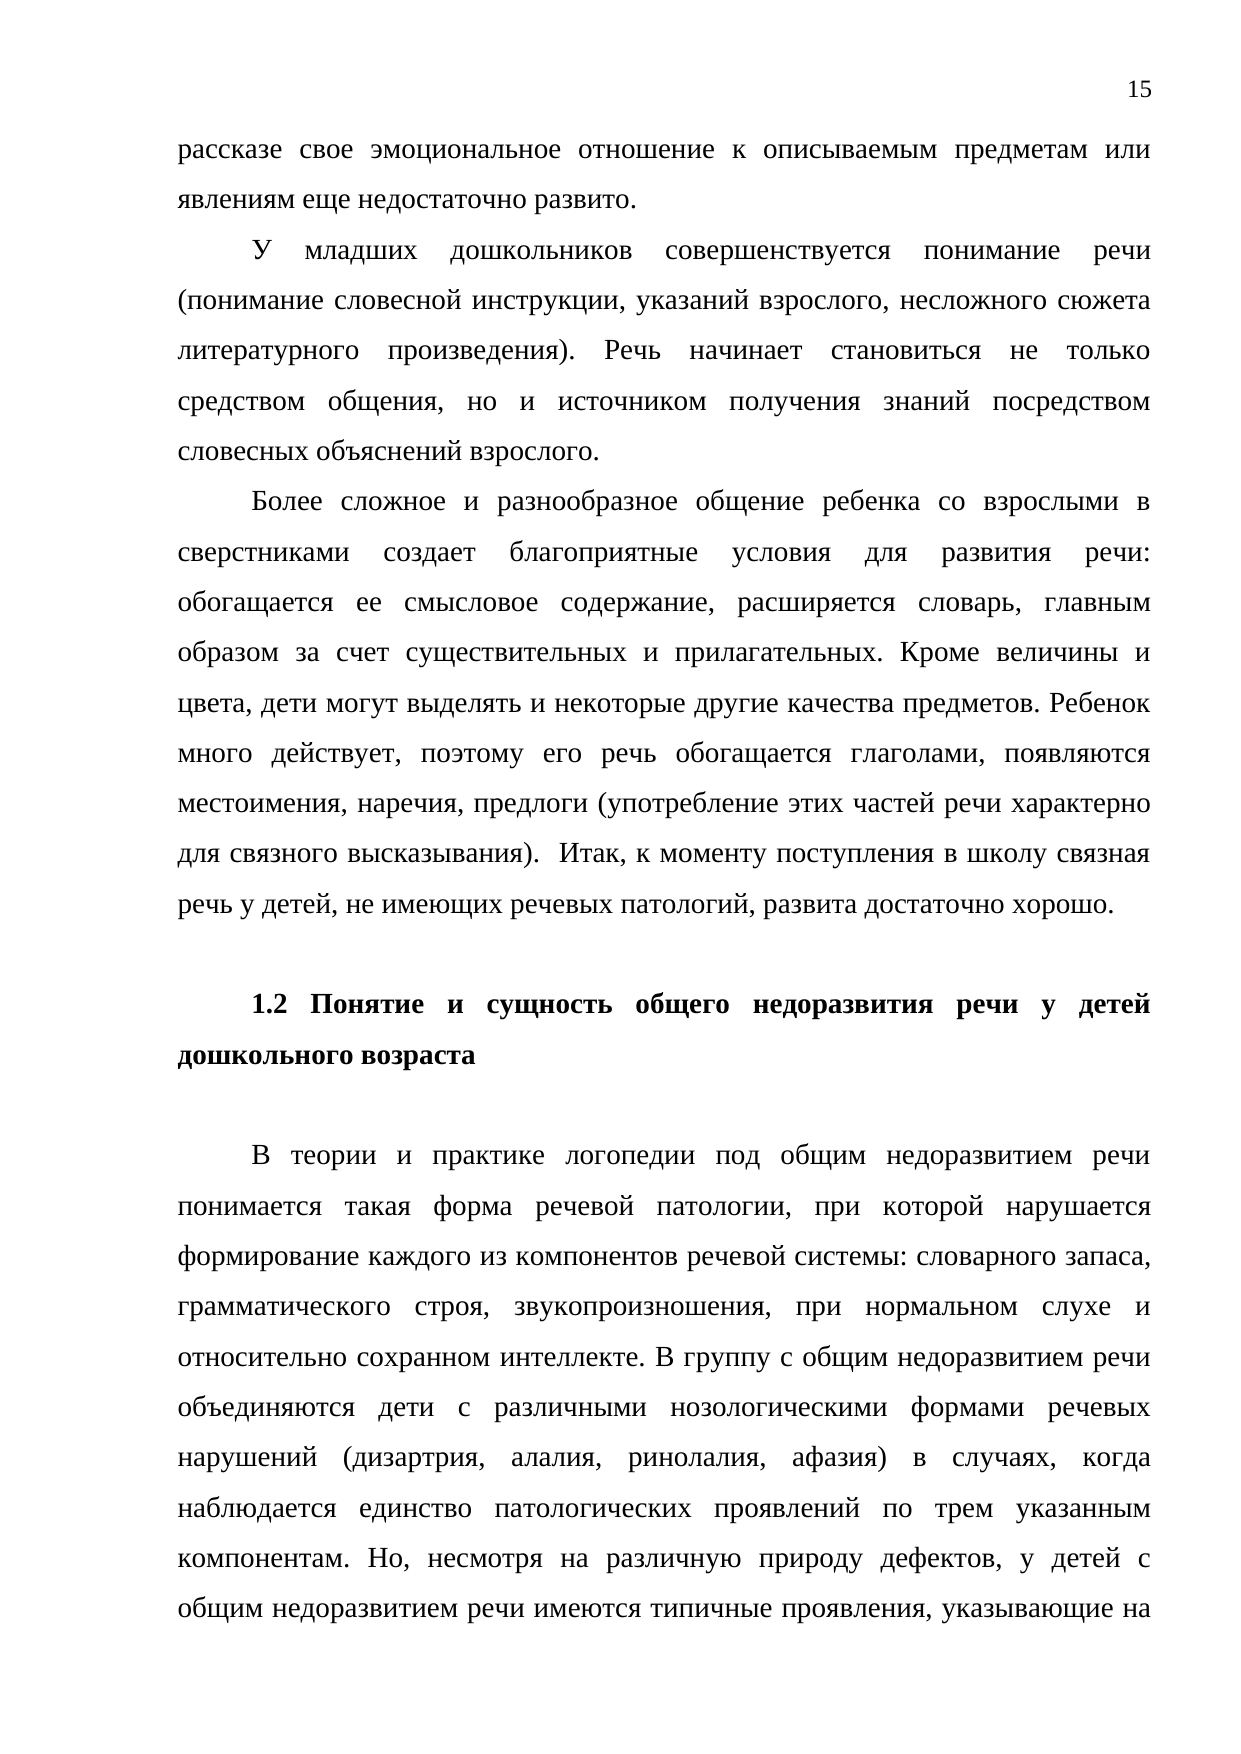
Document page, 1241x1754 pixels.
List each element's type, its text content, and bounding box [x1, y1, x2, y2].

text Более сложное и разнообразное общение ребенка со взрослыми в сверстниками создает благоприятные условия для развития речи: обогащается ее смысловое содержание, расширяется словарь, главным образом за счет существительных и прилагательных. Кроме величины и цвета, дети могут выделять и некоторые другие качества предметов. Ребенок много действует, поэтому его речь обогащается глаголами, появляются местоимения, наречия, предлоги (употребление этих частей речи характерно для связного высказывания). Итак, к моменту поступления в школу связная речь у детей, не имеющих речевых патологий, развита достаточно хорошо. [177, 483, 1152, 919]
text У младших дошкольников совершенствуется понимание речи (понимание словесной инструкции, указаний взрослого, несложного сюжета литературного произведения). Речь начинает становиться не только средством общения, но и источником получения знаний посредством словесных объяснений взрослого. [177, 232, 1152, 467]
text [177, 1137, 1152, 1624]
text 1.2 Понятие и сущность общего недоразвития речи у детей дошкольного возраста [177, 987, 1152, 1070]
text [177, 131, 1152, 215]
